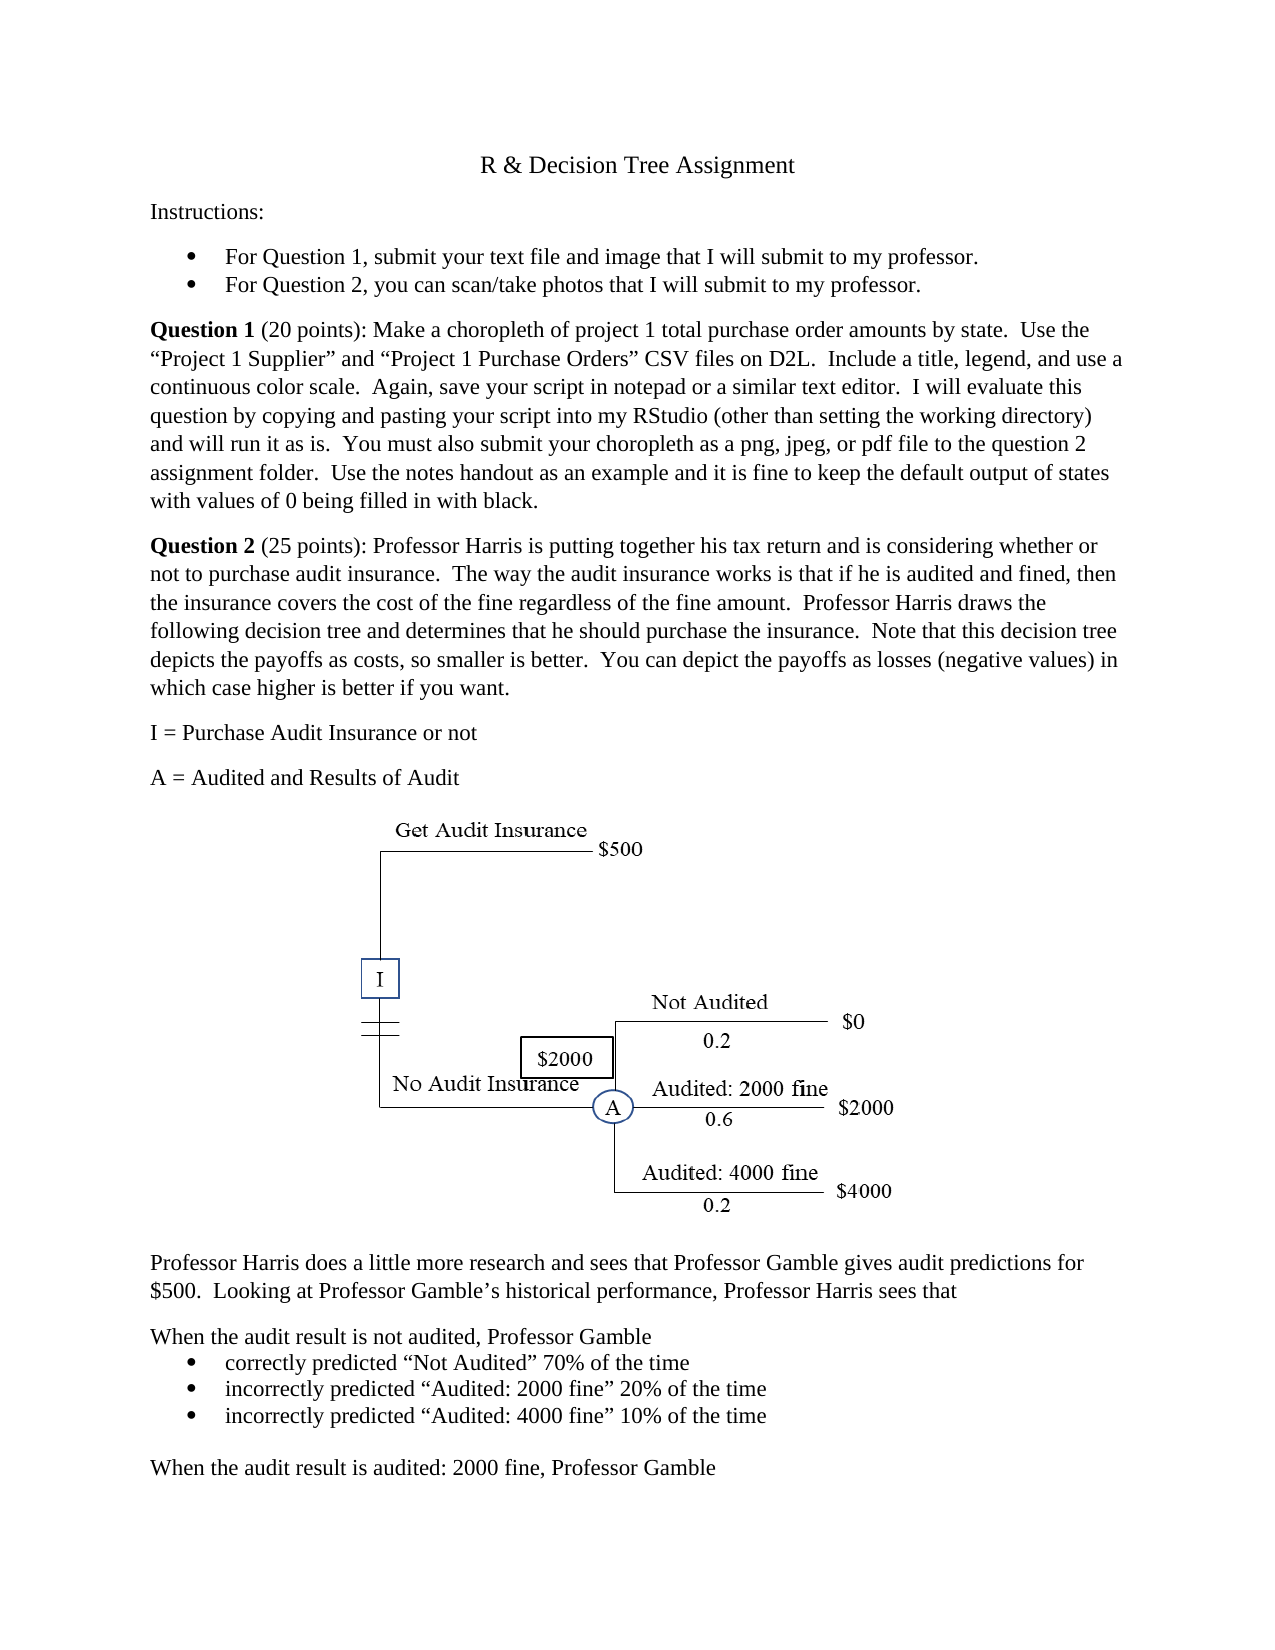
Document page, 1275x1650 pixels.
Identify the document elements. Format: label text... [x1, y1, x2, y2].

text R & Decision Tree Assignment [150, 150, 1125, 179]
text Instructions: [150, 198, 1125, 224]
picture [361, 809, 915, 1231]
list For Question 2, you can scan/take photos that I will submit to my professor. [187, 271, 1125, 298]
text When the audit result is not audited, Professor Gamble [150, 1323, 1125, 1349]
text Question 1 (20 points): Make a choropleth of project 1 total purchase order amounts by state. Use the “Project 1 Supplier” and “Project 1 Purchase Orders” CSV files on D2L. Include a title, legend, and use a continuous color scale. Again, save your script in notepad or a similar text editor. I will evaluate this question by copying and pasting your script into my RStudio (other than setting the working directory) and will run it as is. You must also submit your choropleth as a png, jpeg, or pdf file to the question 2 assignment folder. Use the notes handout as an example and it is fine to keep the default output of states with values of 0 being filled in with black. [150, 316, 1125, 513]
list correctly predicted “Not Audited” 70% of the time [187, 1349, 1125, 1375]
text Professor Harris does a little more research and sees that Professor Gamble gives audit predictions for $500. Looking at Professor Gamble’s historical performance, Professor Harris sees that [150, 1249, 1125, 1304]
text I = Purchase Audit Insurance or not [150, 719, 1125, 746]
list incorrectly predicted “Audited: 4000 fine” 10% of the time [187, 1402, 1125, 1428]
text Question 2 (25 points): Professor Harris is putting together his tax return and is considering whether or not to purchase audit insurance. The way the audit insurance works is that if he is audited and fined, then the insurance covers the cost of the fine regardless of the fine amount. Professor Harris draws the following decision tree and determines that he should purchase the insurance. Note that this decision tree depicts the payoffs as costs, so smaller is better. You can depict the payoffs as losses (negative values) in which case higher is better if you want. [150, 532, 1125, 701]
text When the audit result is audited: 2000 fine, Professor Gamble [150, 1454, 1125, 1481]
list incorrectly predicted “Audited: 2000 fine” 20% of the time [187, 1375, 1125, 1402]
list For Question 1, submit your text file and image that I will submit to my professor. [187, 243, 1125, 269]
text A = Audited and Results of Audit [150, 764, 1125, 791]
